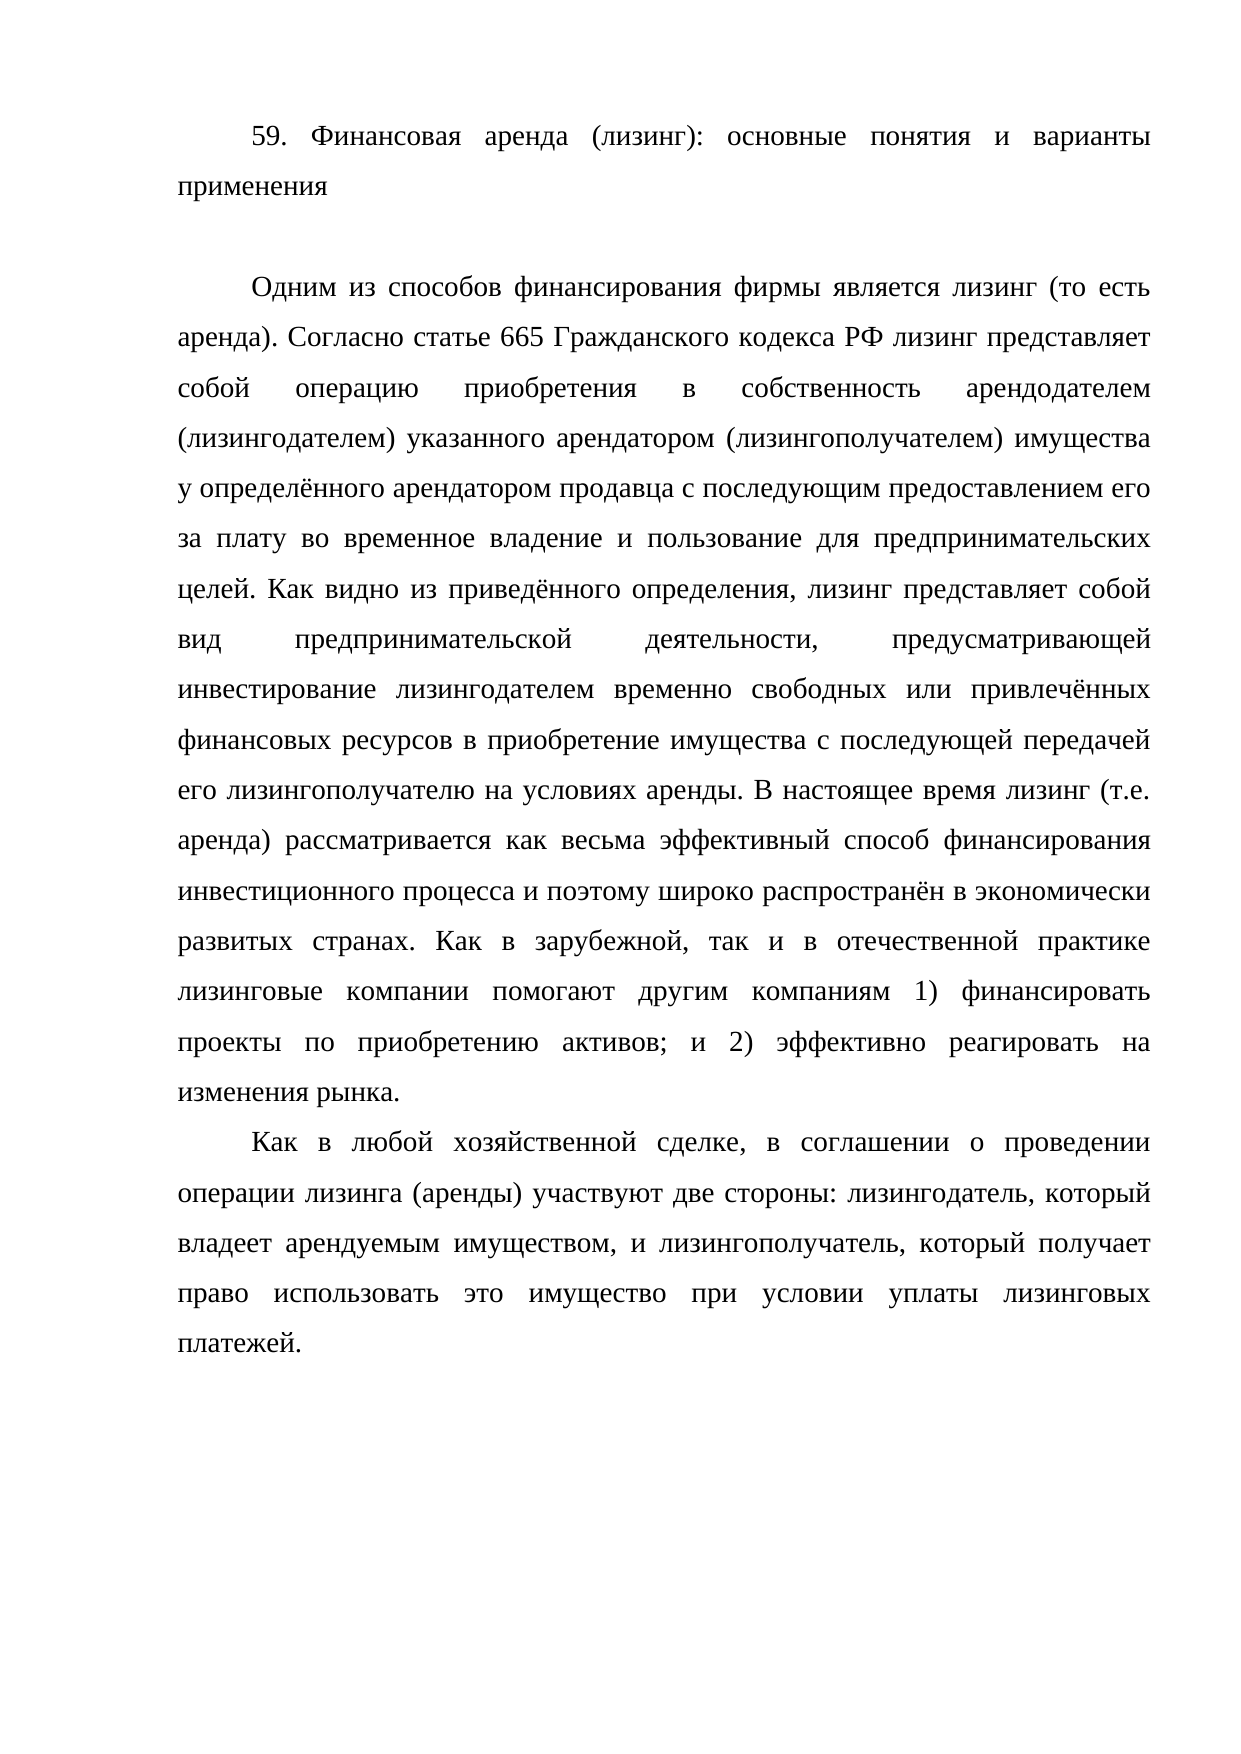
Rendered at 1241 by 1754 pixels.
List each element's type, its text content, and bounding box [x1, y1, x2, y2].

text Как в любой хозяйственной сделке, в соглашении о проведении операции лизинга (аренды) участвуют две стороны: лизингодатель, который владеет арендуемым имуществом, и лизингополучатель, который получает право использовать это имущество при условии уплаты лизинговых платежей. [177, 1124, 1152, 1359]
text 59. Финансовая аренда (лизинг): основные понятия и варианты применения [177, 118, 1152, 202]
text Одним из способов финансирования фирмы является лизинг (то есть аренда). Согласно статье 665 Гражданского кодекса РФ лизинг представляет собой операцию приобретения в собственность арендодателем (лизингодателем) указанного арендатором (лизингополучателем) имущества у определённого арендатором продавца с последующим предоставлением его за плату во временное владение и пользование для предпринимательских целей. Как видно из приведённого определения, лизинг представляет собой вид предпринимательской деятельности, предусматривающей инвестирование лизингодателем временно свободных или привлечённых финансовых ресурсов в приобретение имущества с последующей передачей его лизингополучателю на условиях аренды. В настоящее время лизинг (т.е. аренда) рассматривается как весьма эффективный способ финансирования инвестиционного процесса и поэтому широко распространён в экономически развитых странах. Как в зарубежной, так и в отечественной практике лизинговые компании помогают другим компаниям 1) финансировать проекты по приобретению активов; и 2) эффективно реагировать на изменения рынка. [177, 269, 1152, 1108]
